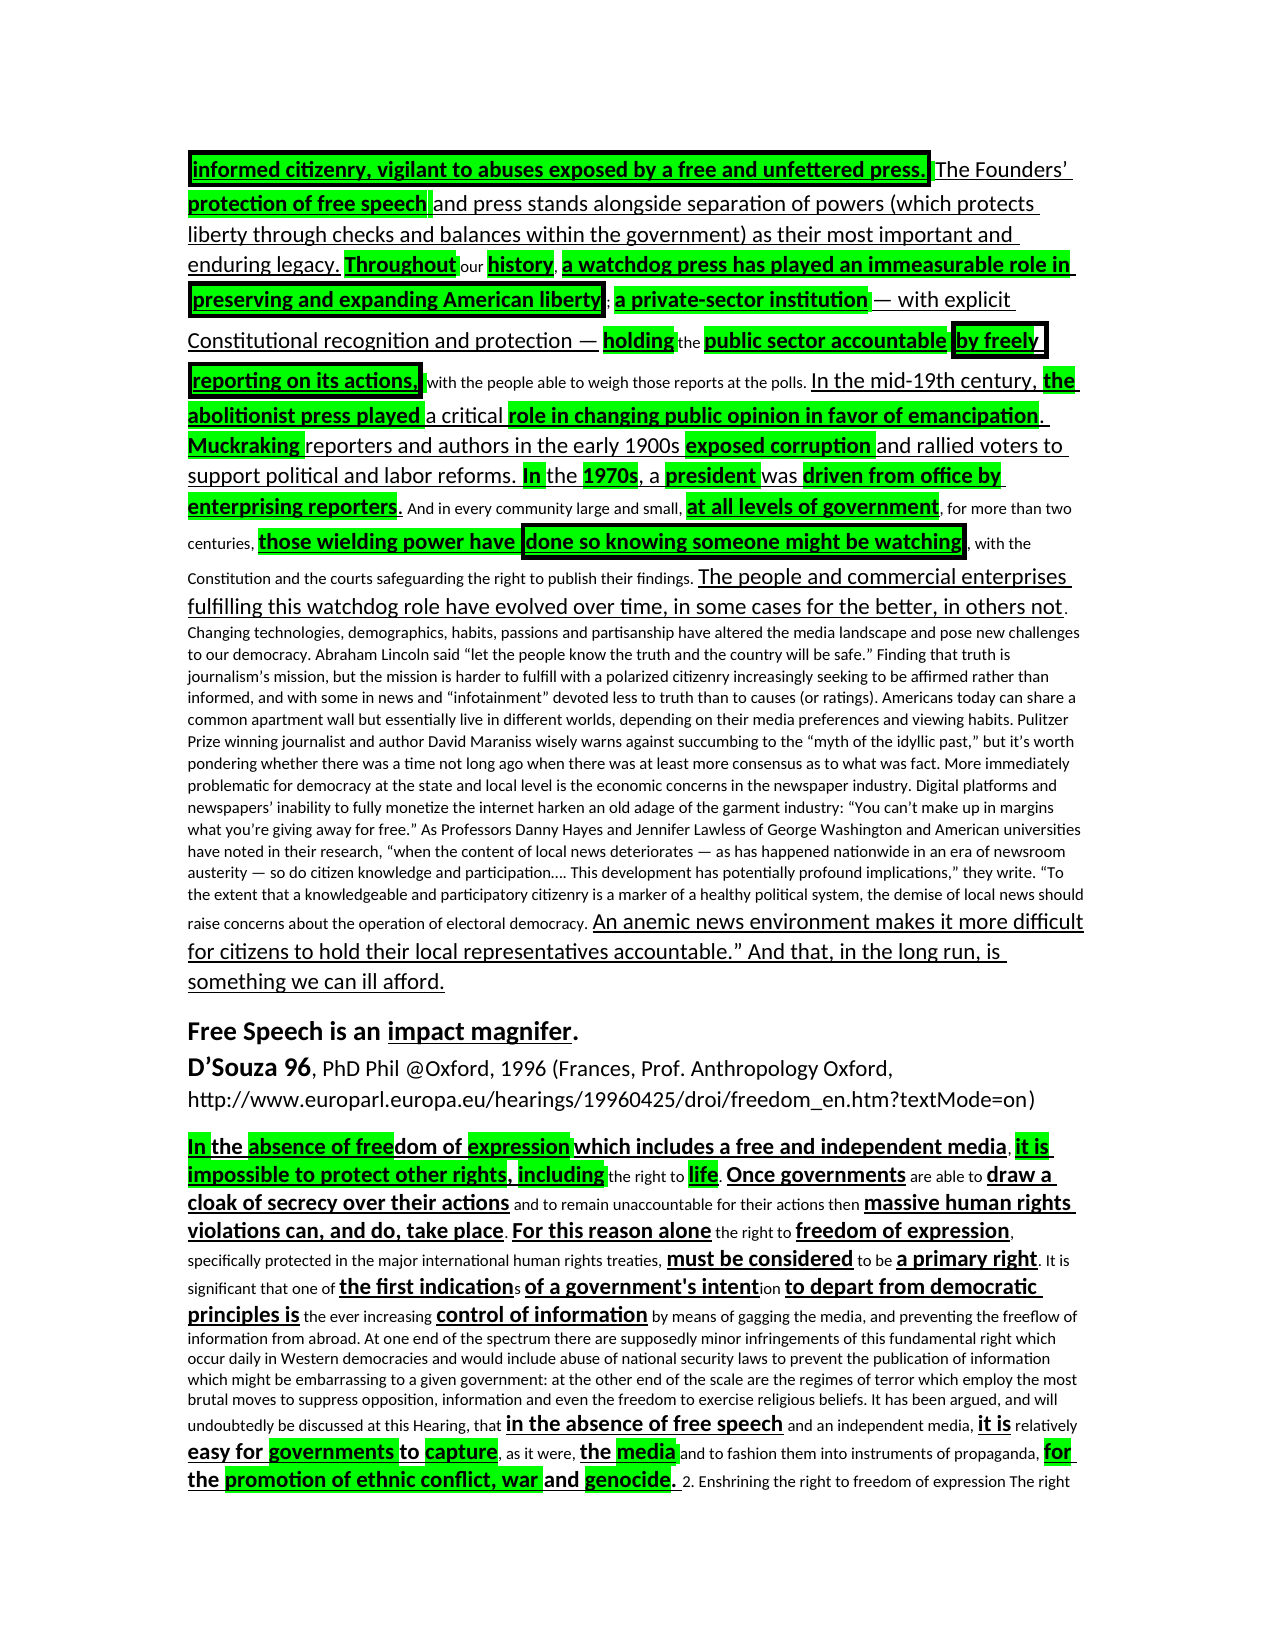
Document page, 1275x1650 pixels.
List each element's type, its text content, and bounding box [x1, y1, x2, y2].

subtitle Free Speech is an impact magnifer. [187, 1014, 1087, 1047]
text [187, 150, 1087, 996]
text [187, 1132, 1087, 1493]
text D’Souza 96, PhD Phil @Oxford, 1996 (Frances, Prof. Anthropology Oxford, http://www.europarl.europa.eu/hearings/19960425/droi/freedom_en.htm?textMode=on) [187, 1050, 1087, 1113]
